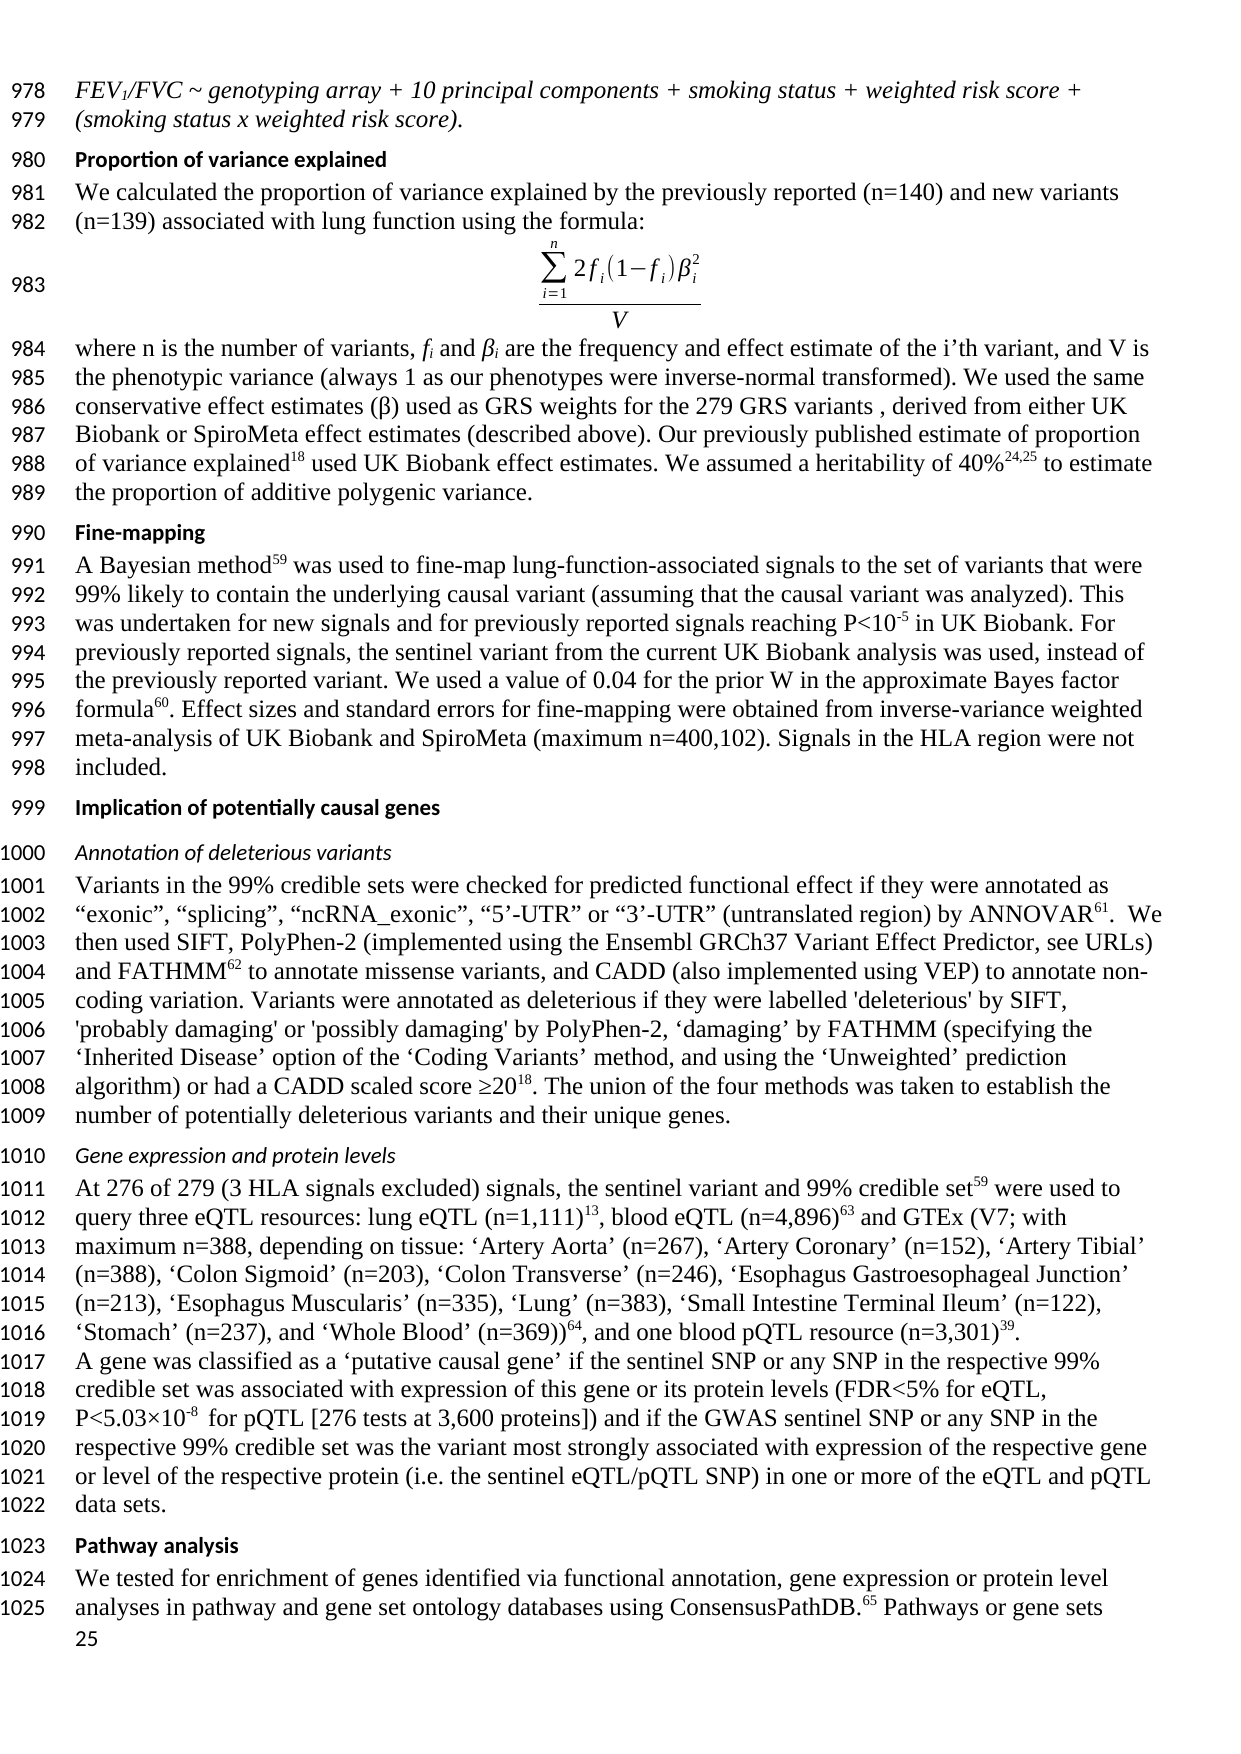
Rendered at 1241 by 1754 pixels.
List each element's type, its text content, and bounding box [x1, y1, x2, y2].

text A Bayesian method59 was used to fine-map lung-function-associated signals to the set of variants that were 99% likely to contain the underlying causal variant (assuming that the causal variant was analyzed). This was undertaken for new signals and for previously reported signals reaching P<10-5 in UK Biobank. For previously reported signals, the sentinel variant from the current UK Biobank analysis was used, instead of the previously reported variant. We used a value of 0.04 for the prior W in the approximate Bayes factor formula60. Effect sizes and standard errors for fine-mapping were obtained from inverse-variance weighted meta-analysis of UK Biobank and SpiroMeta (maximum n=400,102). Signals in the HLA region were not included. [75, 551, 1165, 781]
text Variants in the 99% credible sets were checked for predicted functional effect if they were annotated as “exonic”, “splicing”, “ncRNA_exonic”, “5’-UTR” or “3’-UTR” (untranslated region) by ANNOVAR61. We then used SIFT, PolyPhen-2 (implemented using the Ensembl GRCh37 Variant Effect Predictor, see URLs) and FATHMM62 to annotate missense variants, and CADD (also implemented using VEP) to annotate non-coding variation. Variants were annotated as deleterious if they were labelled 'deleterious' by SIFT, 'probably damaging' or 'possibly damaging' by PolyPhen-2, ‘damaging’ by FATHMM (specifying the ‘Inherited Disease’ option of the ‘Coding Variants’ method, and using the ‘Unweighted’ prediction algorithm) or had a CADD scaled score ≥2018. The union of the four methods was taken to establish the number of potentially deleterious variants and their unique genes. [75, 870, 1165, 1129]
text A gene was classified as a ‘putative causal gene’ if the sentinel SNP or any SNP in the respective 99% credible set was associated with expression of this gene or its protein levels (FDR<5% for eQTL, P<5.03×10-8 for pQTL [276 tests at 3,600 proteins]) and if the GWAS sentinel SNP or any SNP in the respective 99% credible set was the variant most strongly associated with expression of the respective gene or level of the respective protein (i.e. the sentinel eQTL/pQTL SNP) in one or more of the eQTL and pQTL data sets. [75, 1346, 1165, 1518]
subtitle Implication of potentially causal genes [75, 793, 1165, 821]
subtitle Pathway analysis [75, 1531, 1165, 1559]
text At 276 of 279 (3 HLA signals excluded) signals, the sentinel variant and 99% credible set59 were used to query three eQTL resources: lung eQTL (n=1,111)13, blood eQTL (n=4,896)63 and GTEx (V7; with maximum n=388, depending on tissue: ‘Artery Aorta’ (n=267), ‘Artery Coronary’ (n=152), ‘Artery Tibial’ (n=388), ‘Colon Sigmoid’ (n=203), ‘Colon Transverse’ (n=246), ‘Esophagus Gastroesophageal Junction’ (n=213), ‘Esophagus Muscularis’ (n=335), ‘Lung’ (n=383), ‘Small Intestine Terminal Ileum’ (n=122), ‘Stomach’ (n=237), and ‘Whole Blood’ (n=369))64, and one blood pQTL resource (n=3,301)39. [75, 1173, 1165, 1346]
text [75, 1563, 1165, 1621]
subtitle Fine-mapping [75, 518, 1165, 546]
subtitle Gene expression and protein levels [75, 1141, 1165, 1169]
text We calculated the proportion of variance explained by the previously reported (n=140) and new variants (n=139) associated with lung function using the formula: [75, 177, 1165, 235]
text FEV1/FVC ~ genotyping array + 10 principal components + smoking status + weighted risk score + (smoking status x weighted risk score). [75, 75, 1165, 132]
text where n is the number of variants, fi and βi are the frequency and effect estimate of the i’th variant, and V is the phenotypic variance (always 1 as our phenotypes were inverse-normal transformed). We used the same conservative effect estimates (β) used as GRS weights for the 279 GRS variants , derived from either UK Biobank or SpiroMeta effect estimates (described above). Our previously published estimate of proportion of variance explained18 used UK Biobank effect estimates. We assumed a heritability of 40%24,25 to estimate the proportion of additive polygenic variance. [75, 333, 1165, 506]
subtitle Proportion of variance explained [75, 145, 1165, 173]
subtitle Annotation of deleterious variants [75, 838, 1165, 866]
